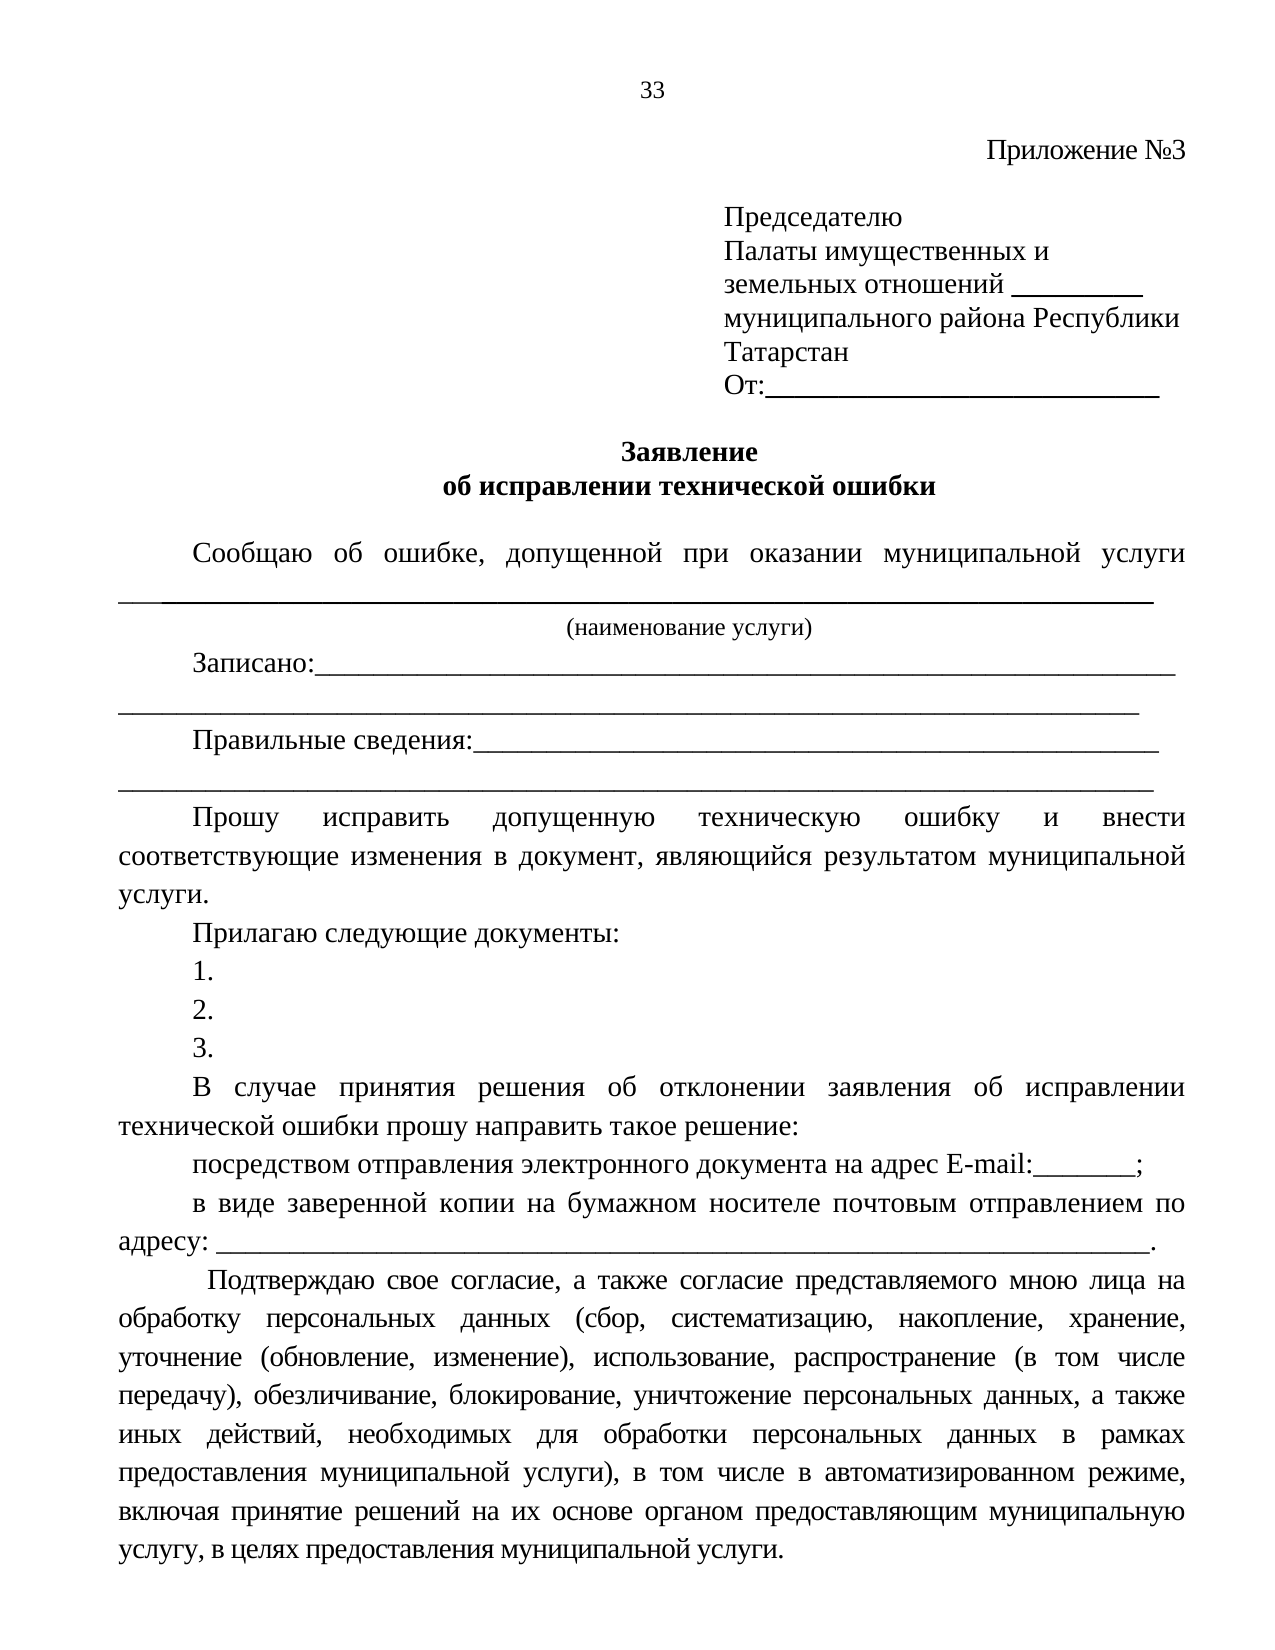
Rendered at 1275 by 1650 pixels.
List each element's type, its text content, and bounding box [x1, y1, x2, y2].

text _______________________________________________________________________ [118, 761, 1187, 794]
text 2. [118, 992, 1187, 1026]
text От:___________________________ [723, 367, 1187, 401]
text Подтверждаю свое согласие, а также согласие представляемого мною лица на обработку персональных данных (сбор, систематизацию, накопление, хранение, уточнение (обновление, изменение), использование, распространение (в том числе передачу), обезличивание, блокирование, уничтожение персональных данных, а также иных действий, необходимых для обработки персональных данных в рамках предоставления муниципальной услуги), в том числе в автоматизированном режиме, включая принятие решений на их основе органом предоставляющим муниципальную услугу, в целях предоставления муниципальной услуги. [118, 1262, 1186, 1565]
text Председателю [723, 199, 1187, 233]
text Правильные сведения:_______________________________________________ [118, 722, 1187, 756]
text Палаты имущественных и земельных отношений _________ муниципального района Республики Татарстан [723, 233, 1187, 367]
text в виде заверенной копии на бумажном носителе почтовым отправлением по адресу: ________________________________________________________________. [118, 1185, 1186, 1257]
text об исправлении технической ошибки [118, 468, 1187, 501]
text (наименование услуги) [118, 612, 1187, 641]
text 3. [118, 1031, 1187, 1064]
text Приложение №3 [118, 132, 1186, 166]
text 1. [118, 953, 1187, 987]
text посредством отправления электронного документа на адрес E-mail:_______; [118, 1146, 1186, 1180]
text Заявление [118, 434, 1187, 468]
text Записано:_________________________________________________________________________________________________________________________________ [118, 645, 1187, 717]
text Прилагаю следующие документы: [118, 915, 1187, 948]
text В случае принятия решения об отклонении заявления об исправлении технической ошибки прошу направить такое решение: [118, 1069, 1187, 1141]
text Сообщаю об ошибке, допущенной при оказании муниципальной услуги _______________________________________________________________________ [118, 535, 1187, 607]
text Прошу исправить допущенную техническую ошибку и внести соответствующие изменения в документ, являющийся результатом муниципальной услуги. [118, 799, 1187, 910]
